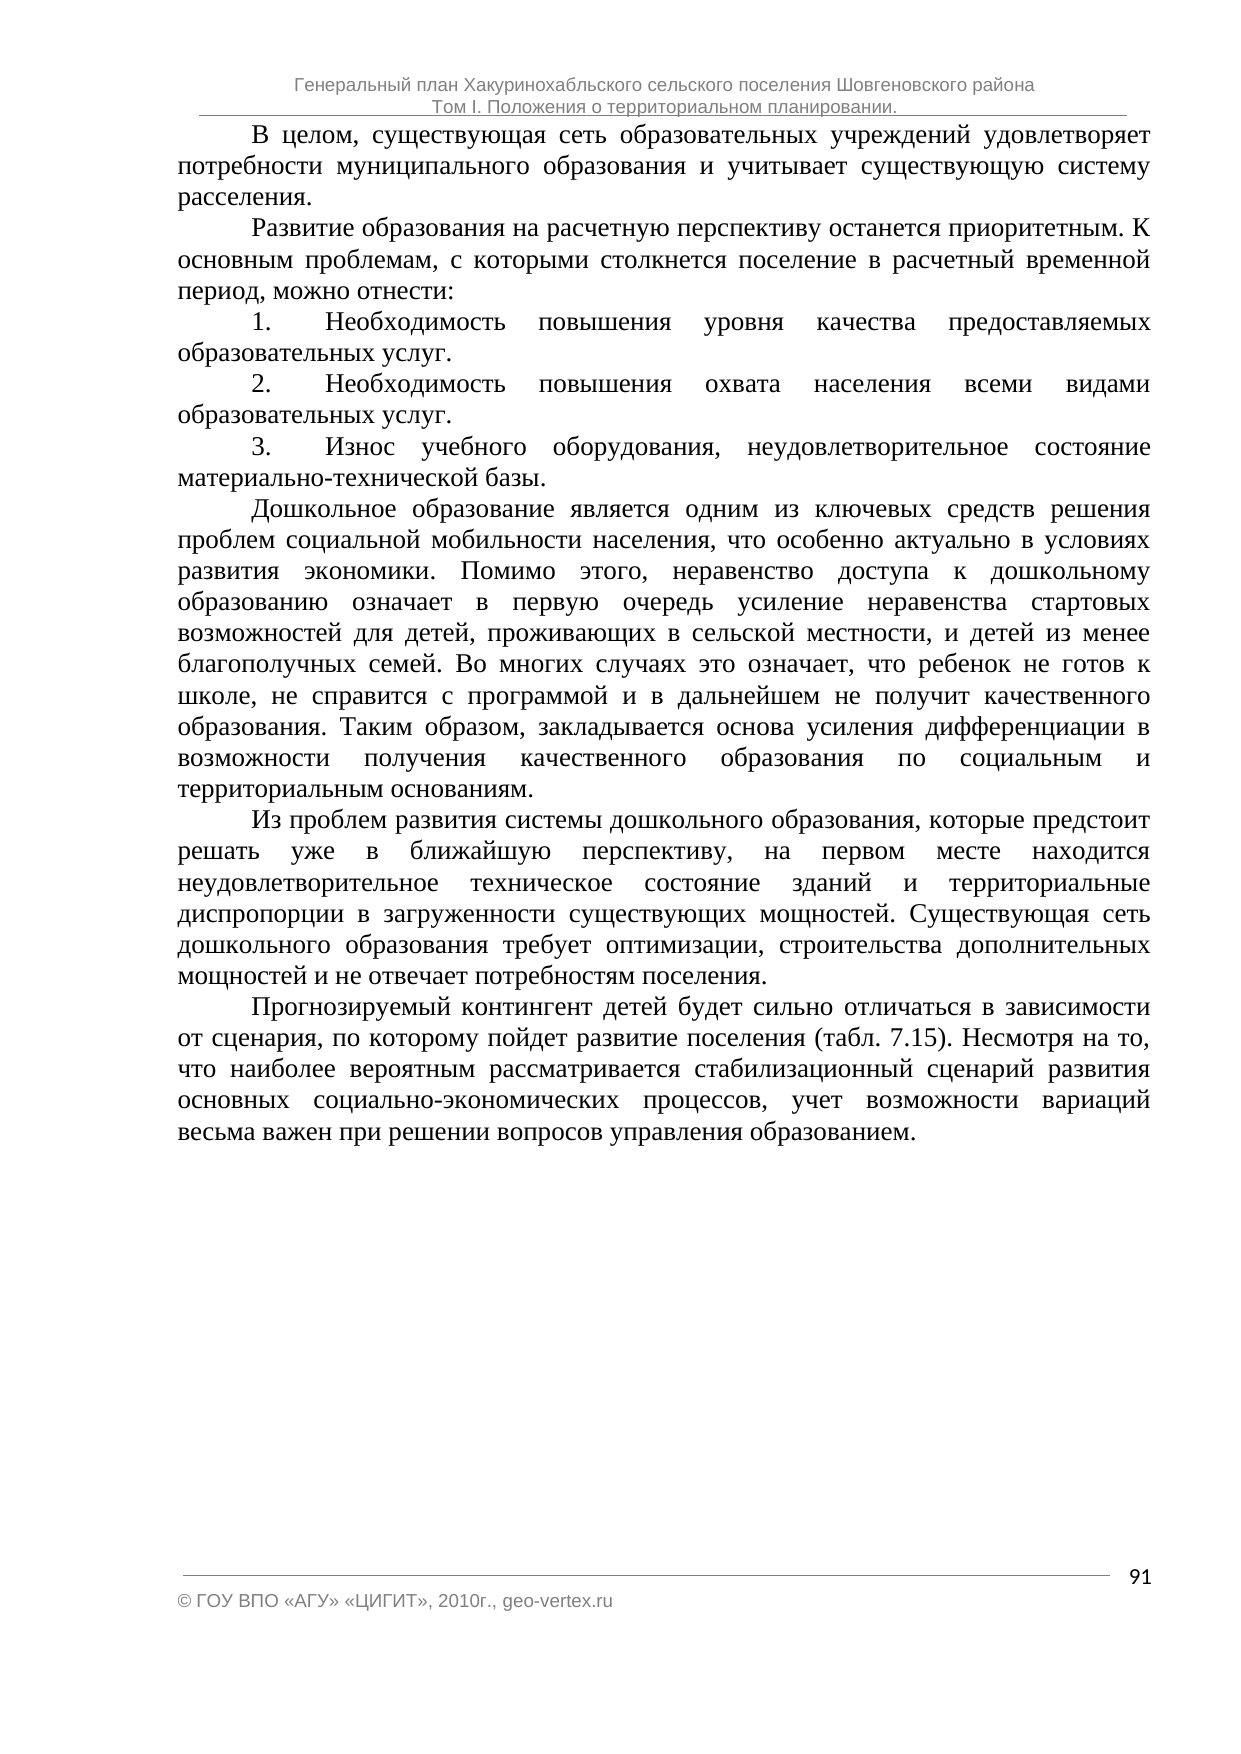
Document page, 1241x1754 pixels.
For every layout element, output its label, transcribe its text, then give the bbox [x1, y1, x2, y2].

text Развитие образования на расчетную перспективу останется приоритетным. К основным проблемам, с которыми столкнется поселение в расчетный временной период, можно отнести: [177, 212, 1152, 305]
text В целом, существующая сеть образовательных учреждений удовлетворяет потребности муниципального образования и учитывает существующую систему расселения. [177, 118, 1152, 212]
list Необходимость повышения уровня качества предоставляемых образовательных услуг. [177, 305, 1152, 367]
text Дошкольное образование является одним из ключевых средств решения проблем социальной мобильности населения, что особенно актуально в условиях развития экономики. Помимо этого, неравенство доступа к дошкольному образованию означает в первую очередь усиление неравенства стартовых возможностей для детей, проживающих в сельской местности, и детей из менее благополучных семей. Во многих случаях это означает, что ребенок не готов к школе, не справится с программой и в дальнейшем не получит качественного образования. Таким образом, закладывается основа усиления дифференциации в возможности получения качественного образования по социальным и территориальным основаниям. [177, 492, 1152, 803]
text Из проблем развития системы дошкольного образования, которые предстоит решать уже в ближайшую перспективу, на первом месте находится неудовлетворительное техническое состояние зданий и территориальные диспропорции в загруженности существующих мощностей. Существующая сеть дошкольного образования требует оптимизации, строительства дополнительных мощностей и не отвечает потребностям поселения. [177, 803, 1152, 990]
text Прогнозируемый контингент детей будет сильно отличаться в зависимости от сценария, по которому пойдет развитие поселения (табл. 7.15). Несмотря на то, что наиболее вероятным рассматривается стабилизационный сценарий развития основных социально-экономических процессов, учет возможности вариаций весьма важен при решении вопросов управления образованием. [177, 990, 1152, 1146]
list Износ учебного оборудования, неудовлетворительное состояние материально-технической базы. [177, 429, 1152, 492]
list Необходимость повышения охвата населения всеми видами образовательных услуг. [177, 367, 1152, 429]
